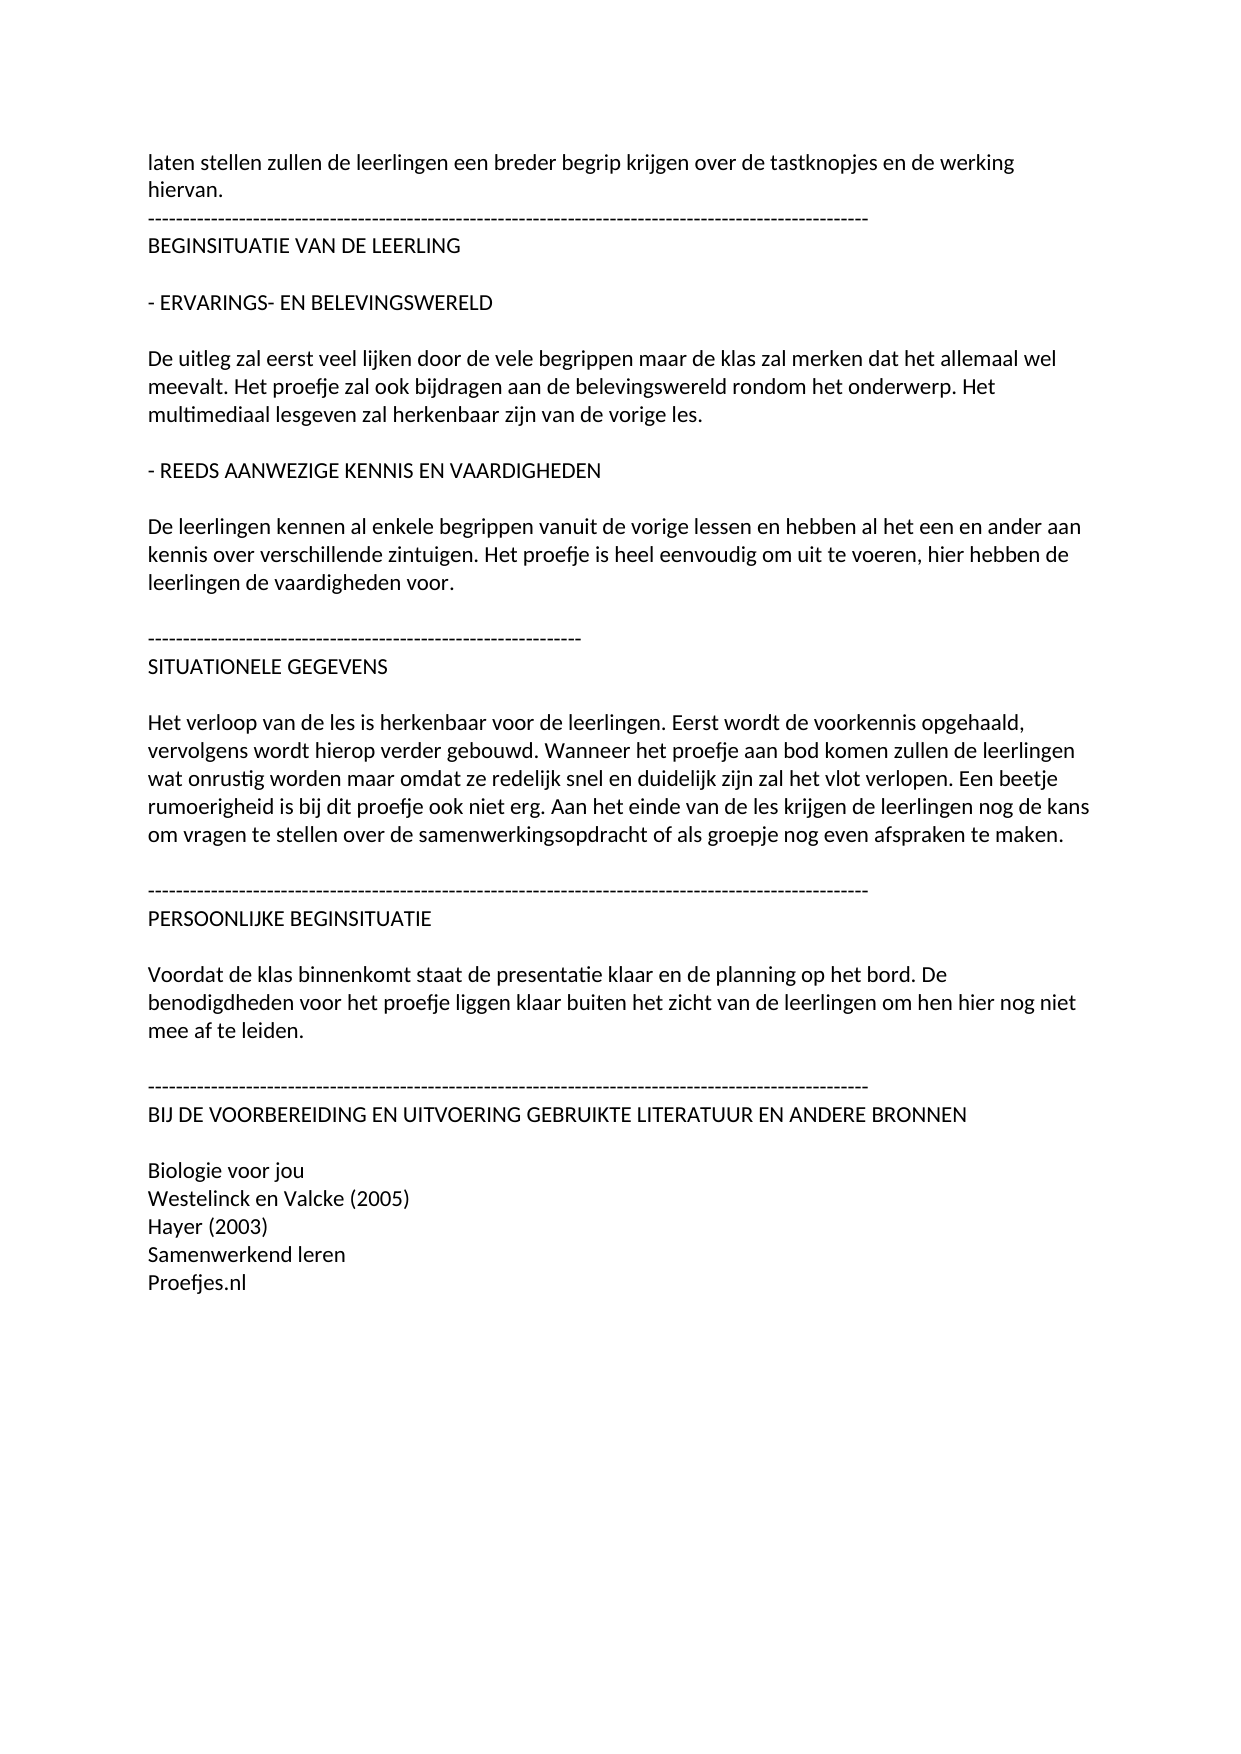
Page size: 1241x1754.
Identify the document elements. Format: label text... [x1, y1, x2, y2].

text Samenwerkend leren [148, 1240, 1093, 1268]
text -------------------------------------------------------------- [148, 624, 1093, 652]
text - ERVARINGS- EN BELEVINGSWERELD [148, 288, 1093, 316]
text Hayer (2003) [148, 1212, 1093, 1240]
text Proefjes.nl [148, 1268, 1093, 1296]
text ------------------------------------------------------------------------------------------------------- [148, 1072, 1093, 1100]
text Biologie voor jou [148, 1156, 1093, 1184]
text ------------------------------------------------------------------------------------------------------- [148, 204, 1093, 232]
text - REEDS AANWEZIGE KENNIS EN VAARDIGHEDEN [148, 456, 1093, 484]
text Westelinck en Valcke (2005) [148, 1184, 1093, 1212]
text Voordat de klas binnenkomt staat de presentatie klaar en de planning op het bord. De benodigdheden voor het proefje liggen klaar buiten het zicht van de leerlingen om hen hier nog niet mee af te leiden. [148, 960, 1093, 1044]
text SITUATIONELE GEGEVENS [148, 652, 1093, 680]
text BIJ DE VOORBEREIDING EN UITVOERING GEBRUIKTE LITERATUUR EN ANDERE BRONNEN [148, 1100, 1093, 1128]
text BEGINSITUATIE VAN DE LEERLING [148, 232, 1093, 260]
text ------------------------------------------------------------------------------------------------------- [148, 876, 1093, 904]
text De leerlingen kennen al enkele begrippen vanuit de vorige lessen en hebben al het een en ander aan kennis over verschillende zintuigen. Het proefje is heel eenvoudig om uit te voeren, hier hebben de leerlingen de vaardigheden voor. [148, 512, 1093, 596]
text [148, 148, 1093, 204]
text De uitleg zal eerst veel lijken door de vele begrippen maar de klas zal merken dat het allemaal wel meevalt. Het proefje zal ook bijdragen aan de belevingswereld rondom het onderwerp. Het multimediaal lesgeven zal herkenbaar zijn van de vorige les. [148, 344, 1093, 428]
text PERSOONLIJKE BEGINSITUATIE [148, 904, 1093, 932]
text Het verloop van de les is herkenbaar voor de leerlingen. Eerst wordt de voorkennis opgehaald, vervolgens wordt hierop verder gebouwd. Wanneer het proefje aan bod komen zullen de leerlingen wat onrustig worden maar omdat ze redelijk snel en duidelijk zijn zal het vlot verlopen. Een beetje rumoerigheid is bij dit proefje ook niet erg. Aan het einde van de les krijgen de leerlingen nog de kans om vragen te stellen over de samenwerkingsopdracht of als groepje nog even afspraken te maken. [148, 708, 1093, 848]
